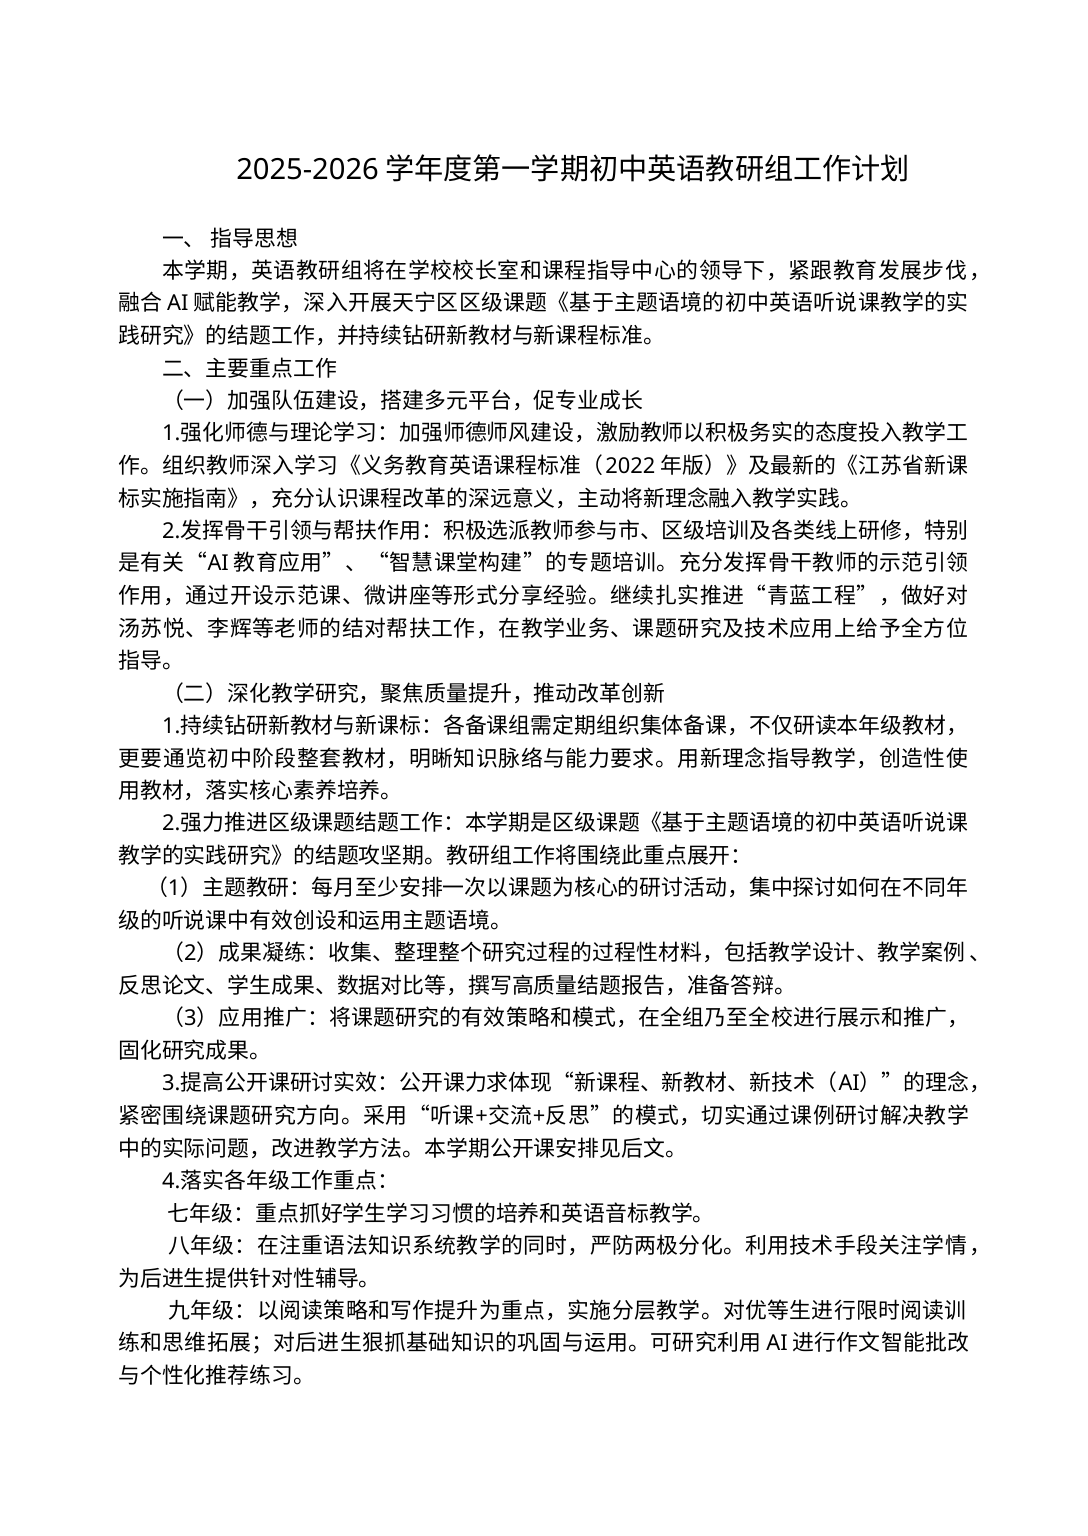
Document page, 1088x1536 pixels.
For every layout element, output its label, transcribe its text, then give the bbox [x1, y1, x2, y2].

text （1）主题教研：每月至少安排一次以课题为核心的研讨活动，集中探讨如何在不同年级的听说课中有效创设和运用主题语境。 [118, 870, 969, 935]
text 八年级：在注重语法知识系统教学的同时，严防两极分化。利用技术手段关注学情，为后进生提供针对性辅导。 [118, 1228, 969, 1293]
text 一、 指导思想 [118, 220, 969, 253]
text 七年级：重点抓好学生学习习惯的培养和英语音标教学。 [118, 1195, 969, 1228]
text 二、主要重点工作 [118, 350, 969, 383]
text （2）成果凝练：收集、整理整个研究过程的过程性材料，包括教学设计、教学案例、反思论文、学生成果、数据对比等，撰写高质量结题报告，准备答辩。 [118, 935, 969, 1000]
text 1.持续钻研新教材与新课标：各备课组需定期组织集体备课，不仅研读本年级教材，更要通览初中阶段整套教材，明晰知识脉络与能力要求。用新理念指导教学，创造性使用教材，落实核心素养培养。 [118, 708, 969, 805]
text （二）深化教学研究，聚焦质量提升，推动改革创新 [118, 675, 969, 708]
text 2025-2026学年度第一学期初中英语教研组工作计划 [118, 134, 969, 199]
text 3.提高公开课研讨实效：公开课力求体现“新课程、新教材、新技术（AI）”的理念，紧密围绕课题研究方向。采用“听课+交流+反思”的模式，切实通过课例研讨解决教学中的实际问题，改进教学方法。本学期公开课安排见后文。 [118, 1065, 969, 1163]
text （一）加强队伍建设，搭建多元平台，促专业成长 [118, 383, 969, 415]
text 本学期，英语教研组将在学校校长室和课程指导中心的领导下，紧跟教育发展步伐，融合AI赋能教学，深入开展天宁区区级课题《基于主题语境的初中英语听说课教学的实践研究》的结题工作，并持续钻研新教材与新课程标准。 [118, 253, 969, 350]
text 九年级：以阅读策略和写作提升为重点，实施分层教学。对优等生进行限时阅读训练和思维拓展；对后进生狠抓基础知识的巩固与运用。可研究利用AI进行作文智能批改与个性化推荐练习。 [118, 1293, 969, 1390]
text 1.强化师德与理论学习：加强师德师风建设，激励教师以积极务实的态度投入教学工作。组织教师深入学习《义务教育英语课程标准（2022年版）》及最新的《江苏省新课标实施指南》，充分认识课程改革的深远意义，主动将新理念融入教学实践。 [118, 415, 969, 513]
text （3）应用推广：将课题研究的有效策略和模式，在全组乃至全校进行展示和推广，固化研究成果。 [118, 1000, 969, 1065]
text 2.发挥骨干引领与帮扶作用：积极选派教师参与市、区级培训及各类线上研修，特别是有关“AI教育应用”、“智慧课堂构建”的专题培训。充分发挥骨干教师的示范引领作用，通过开设示范课、微讲座等形式分享经验。继续扎实推进“青蓝工程”，做好对汤苏悦、李辉等老师的结对帮扶工作，在教学业务、课题研究及技术应用上给予全方位指导。 [118, 513, 969, 675]
text 4.落实各年级工作重点： [118, 1163, 969, 1195]
text 2.强力推进区级课题结题工作：本学期是区级课题《基于主题语境的初中英语听说课教学的实践研究》的结题攻坚期。教研组工作将围绕此重点展开： [118, 805, 969, 870]
